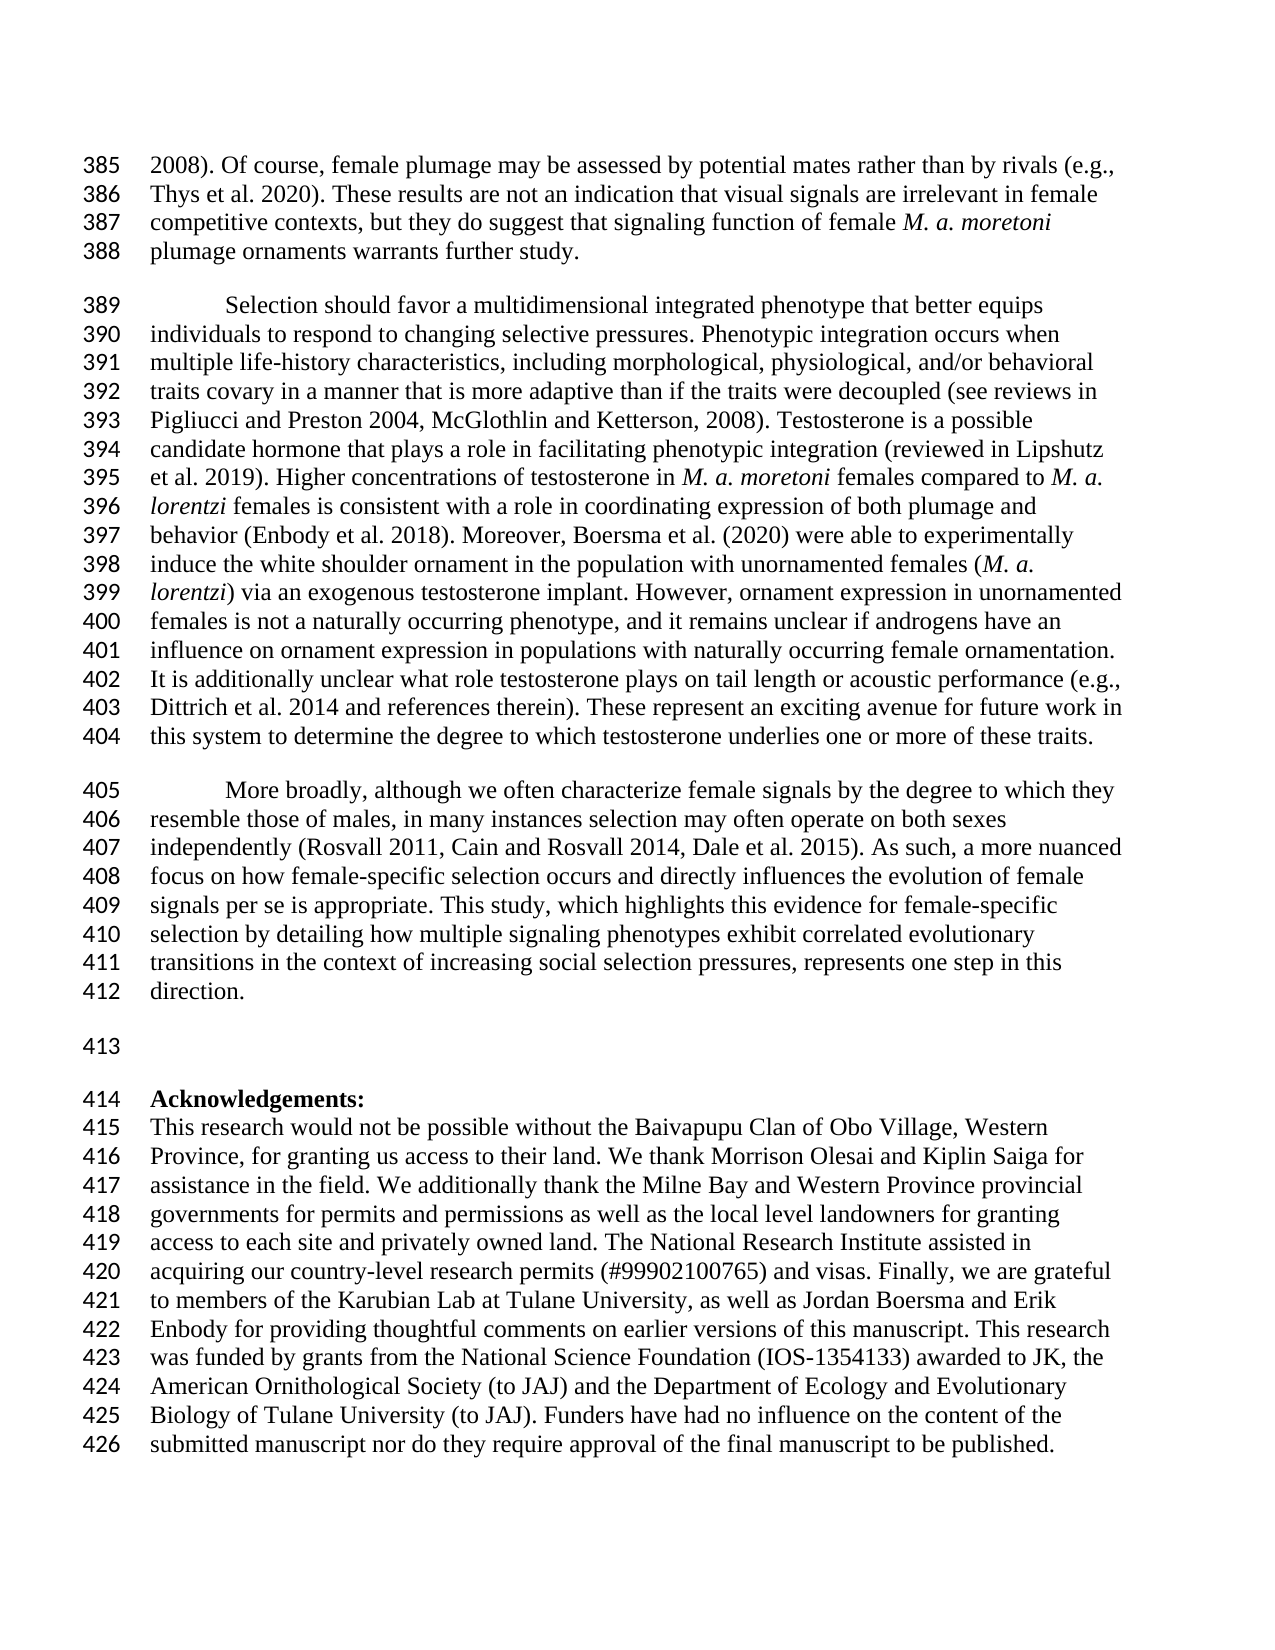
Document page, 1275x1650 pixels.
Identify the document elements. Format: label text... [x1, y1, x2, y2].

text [150, 150, 1125, 265]
text Selection should favor a multidimensional integrated phenotype that better equips individuals to respond to changing selective pressures. Phenotypic integration occurs when multiple life-history characteristics, including morphological, physiological, and/or behavioral traits covary in a manner that is more adaptive than if the traits were decoupled (see reviews in Pigliucci and Preston 2004, McGlothlin and Ketterson, 2008). Testosterone is a possible candidate hormone that plays a role in facilitating phenotypic integration (reviewed in Lipshutz et al. 2019). Higher concentrations of testosterone in M. a. moretoni females compared to M. a. lorentzi females is consistent with a role in coordinating expression of both plumage and behavior (Enbody et al. 2018). Moreover, Boersma et al. (2020) were able to experimentally induce the white shoulder ornament in the population with unornamented females (M. a. lorentzi) via an exogenous testosterone implant. However, ornament expression in unornamented females is not a naturally occurring phenotype, and it remains unclear if androgens have an influence on ornament expression in populations with naturally occurring female ornamentation. It is additionally unclear what role testosterone plays on tail length or acoustic performance (e.g., Dittrich et al. 2014 and references therein). These represent an exciting avenue for future work in this system to determine the degree to which testosterone underlies one or more of these traits. [150, 290, 1125, 750]
text More broadly, although we often characterize female signals by the degree to which they resemble those of males, in many instances selection may often operate on both sexes independently (Rosvall 2011, Cain and Rosvall 2014, Dale et al. 2015). As such, a more nuanced focus on how female-specific selection occurs and directly influences the evolution of female signals per se is appropriate. This study, which highlights this evidence for female-specific selection by detailing how multiple signaling phenotypes exhibit correlated evolutionary transitions in the context of increasing social selection pressures, represents one step in this direction. [150, 775, 1125, 1005]
text Acknowledgements: [150, 1084, 1125, 1112]
text This research would not be possible without the Baivapupu Clan of Obo Village, Western Province, for granting us access to their land. We thank Morrison Olesai and Kiplin Saiga for assistance in the field. We additionally thank the Milne Bay and Western Province provincial governments for permits and permissions as well as the local level landowners for granting access to each site and privately owned land. The National Research Institute assisted in acquiring our country-level research permits (#99902100765) and visas. Finally, we are grateful to members of the Karubian Lab at Tulane University, as well as Jordan Boersma and Erik Enbody for providing thoughtful comments on earlier versions of this manuscript. This research was funded by grants from the National Science Foundation (IOS-1354133) awarded to JK, the American Ornithological Society (to JAJ) and the Department of Ecology and Evolutionary Biology of Tulane University (to JAJ). Funders have had no influence on the content of the submitted manuscript nor do they require approval of the final manuscript to be published. [150, 1112, 1125, 1457]
